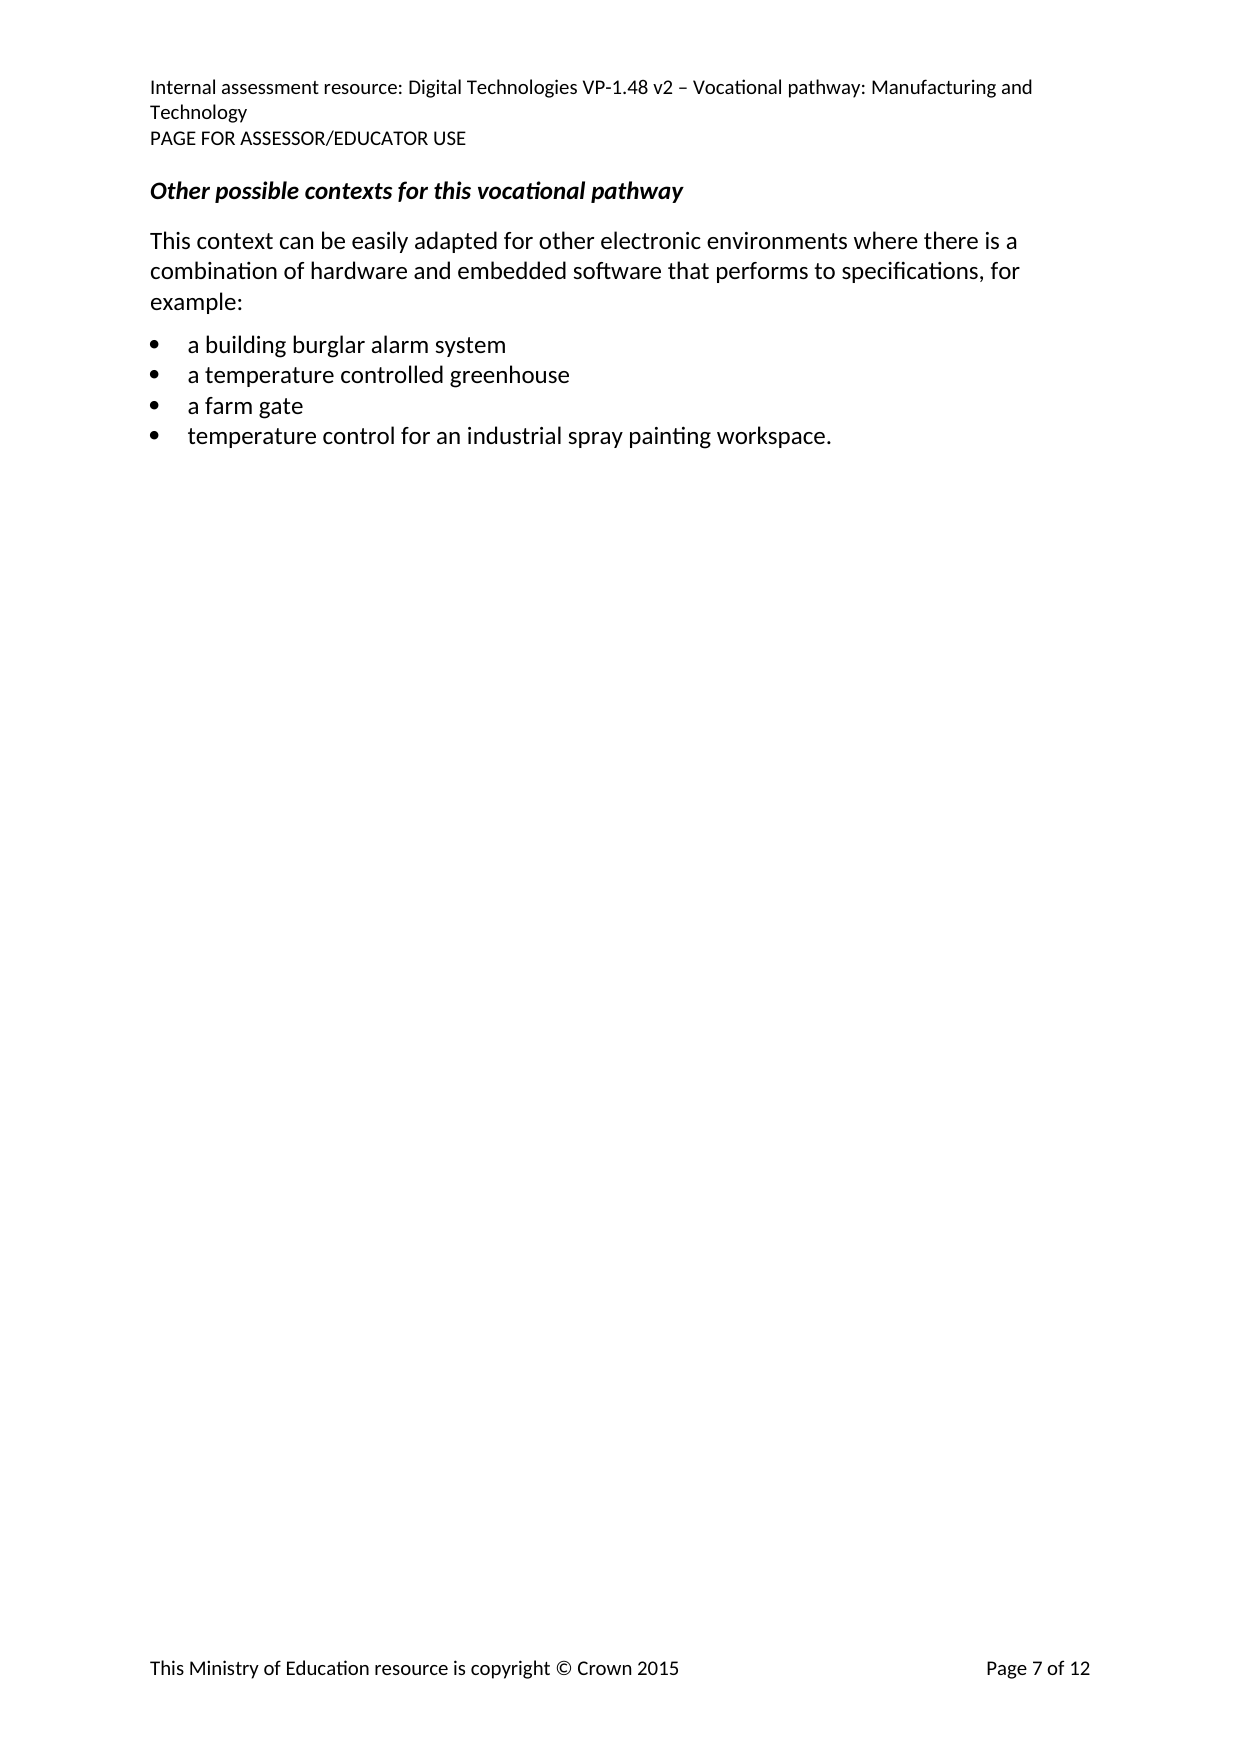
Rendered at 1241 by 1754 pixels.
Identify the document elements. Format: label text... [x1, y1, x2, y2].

text a farm gate [150, 390, 1090, 420]
text temperature control for an industrial spray painting workspace. [150, 420, 1090, 451]
text a temperature controlled greenhouse [150, 359, 1090, 390]
text a building burglar alarm system [150, 329, 1090, 359]
text This context can be easily adapted for other electronic environments where there is a combination of hardware and embedded software that performs to specifications, for example: [150, 225, 1090, 316]
subtitle Other possible contexts for this vocational pathway [150, 176, 1090, 206]
